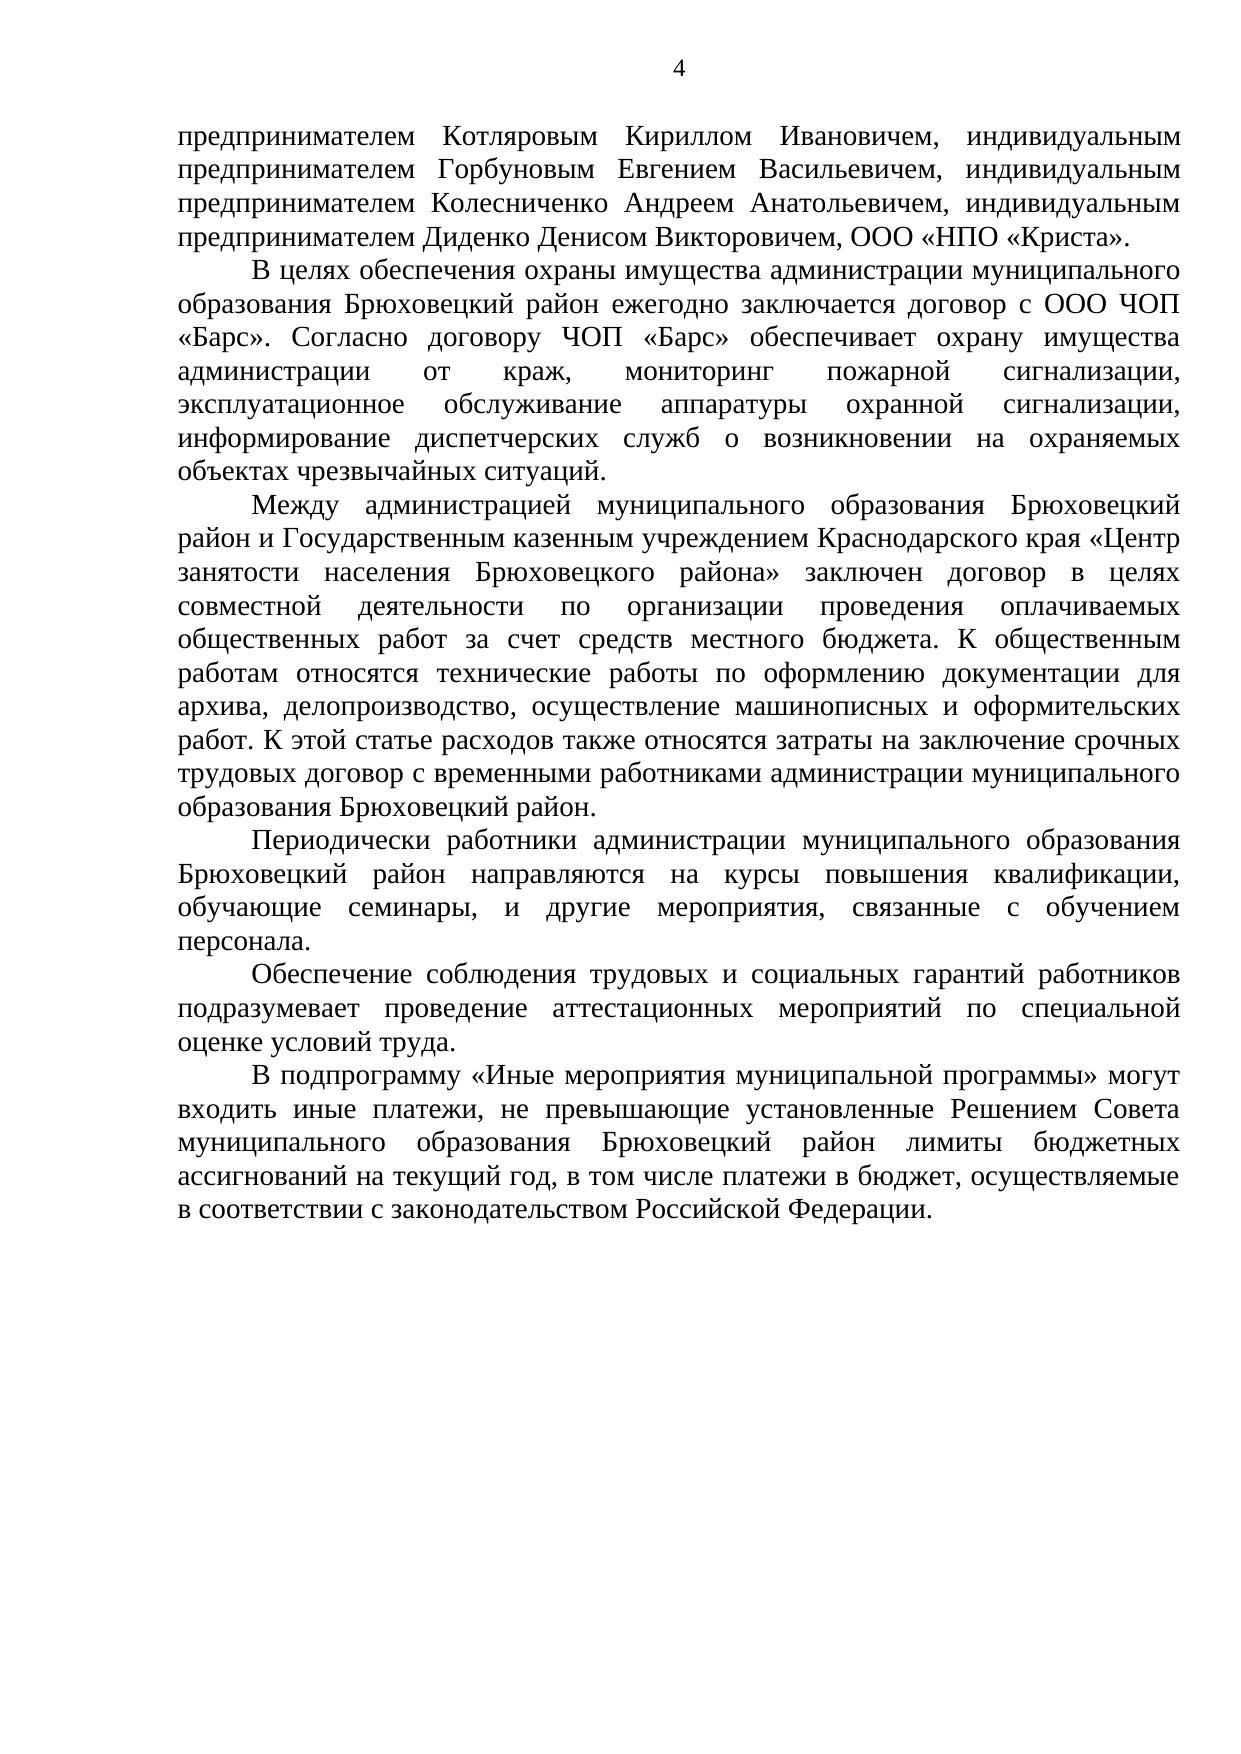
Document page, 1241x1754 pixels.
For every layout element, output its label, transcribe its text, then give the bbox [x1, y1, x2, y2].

text Обеспечение соблюдения трудовых и социальных гарантий работников подразумевает проведение аттестационных мероприятий по специальной оценке условий труда. [177, 957, 1181, 1057]
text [177, 118, 1181, 252]
text В подпрограмму «Иные мероприятия муниципальной программы» могут входить иные платежи, не превышающие установленные Решением Совета муниципального образования Брюховецкий район лимиты бюджетных ассигнований на текущий год, в том числе платежи в бюджет, осуществляемые в соответствии с законодательством Российской Федерации. [177, 1057, 1181, 1225]
text Периодически работники администрации муниципального образования Брюховецкий район направляются на курсы повышения квалификации, обучающие семинары, и другие мероприятия, связанные с обучением персонала. [177, 822, 1181, 957]
text В целях обеспечения охраны имущества администрации муниципального образования Брюховецкий район ежегодно заключается договор с ООО ЧОП «Барс». Согласно договору ЧОП «Барс» обеспечивает охрану имущества администрации от краж, мониторинг пожарной сигнализации, эксплуатационное обслуживание аппаратуры охранной сигнализации, информирование диспетчерских служб о возникновении на охраняемых объектах чрезвычайных ситуаций. [177, 252, 1181, 487]
text Между администрацией муниципального образования Брюховецкий район и Государственным казенным учреждением Краснодарского края «Центр занятости населения Брюховецкого района» заключен договор в целях совместной деятельности по организации проведения оплачиваемых общественных работ за счет средств местного бюджета. К общественным работам относятся технические работы по оформлению документации для архива, делопроизводство, осуществление машинописных и оформительских работ. К этой статье расходов также относятся затраты на заключение срочных трудовых договор с временными работниками администрации муниципального образования Брюховецкий район. [177, 487, 1181, 822]
